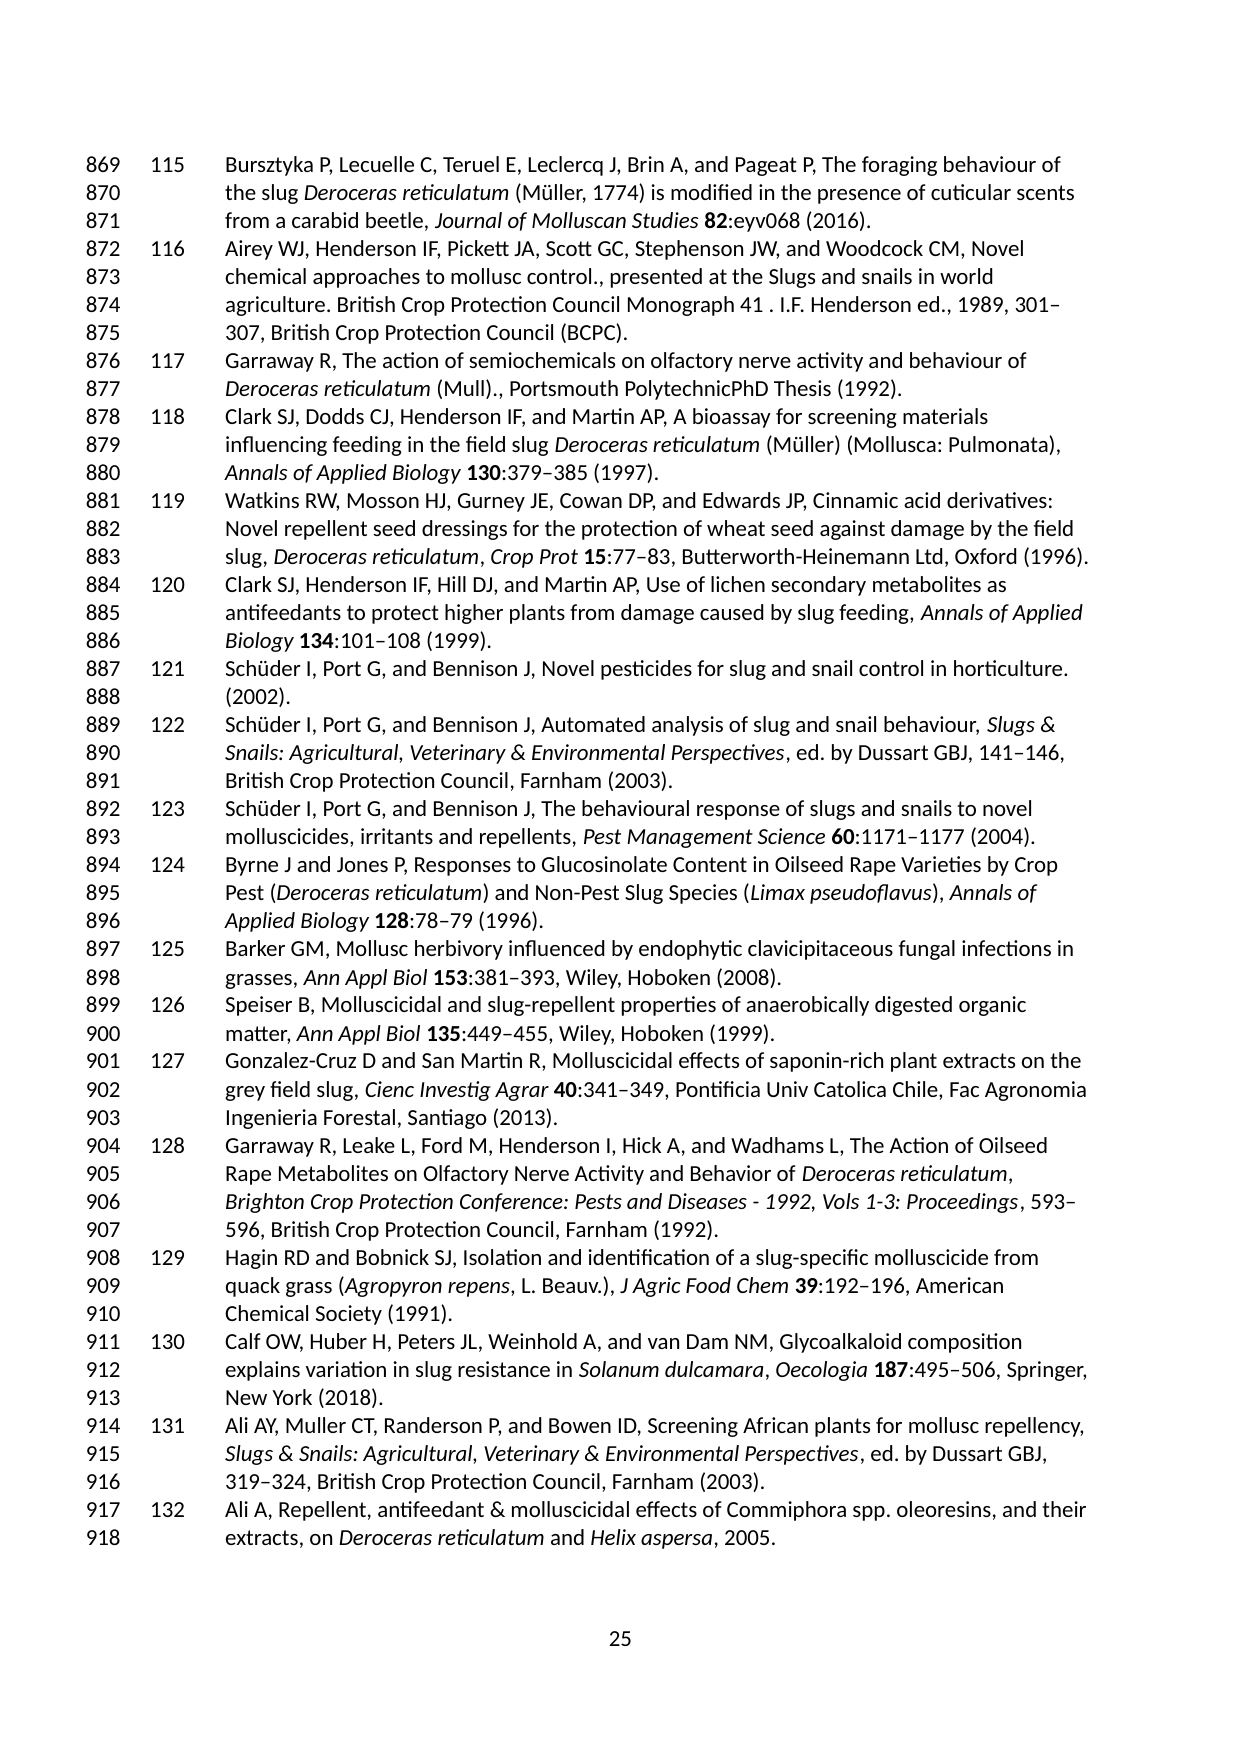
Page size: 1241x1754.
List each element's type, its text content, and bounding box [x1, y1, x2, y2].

text 124 Byrne J and Jones P, Responses to Glucosinolate Content in Oilseed Rape Varieties by Crop Pest (Deroceras reticulatum) and Non-Pest Slug Species (Limax pseudoflavus), Annals of Applied Biology 128:78–79 (1996). [150, 851, 1090, 934]
text 117 Garraway R, The action of semiochemicals on olfactory nerve activity and behaviour of Deroceras reticulatum (Mull)., Portsmouth PolytechnicPhD Thesis (1992). [150, 346, 1090, 402]
text 125 Barker GM, Mollusc herbivory influenced by endophytic clavicipitaceous fungal infections in grasses, Ann Appl Biol 153:381–393, Wiley, Hoboken (2008). [150, 934, 1090, 991]
text 122 Schüder I, Port G, and Bennison J, Automated analysis of slug and snail behaviour, Slugs & Snails: Agricultural, Veterinary & Environmental Perspectives, ed. by Dussart GBJ, 141–146, British Crop Protection Council, Farnham (2003). [150, 710, 1090, 794]
text 116 Airey WJ, Henderson IF, Pickett JA, Scott GC, Stephenson JW, and Woodcock CM, Novel chemical approaches to mollusc control., presented at the Slugs and snails in world agriculture. British Crop Protection Council Monograph 41 . I.F. Henderson ed., 1989, 301–307, British Crop Protection Council (BCPC). [150, 234, 1090, 346]
text 131 Ali AY, Muller CT, Randerson P, and Bowen ID, Screening African plants for mollusc repellency, Slugs & Snails: Agricultural, Veterinary & Environmental Perspectives, ed. by Dussart GBJ, 319–324, British Crop Protection Council, Farnham (2003). [150, 1411, 1090, 1495]
text 130 Calf OW, Huber H, Peters JL, Weinhold A, and van Dam NM, Glycoalkaloid composition explains variation in slug resistance in Solanum dulcamara, Oecologia 187:495–506, Springer, New York (2018). [150, 1327, 1090, 1411]
text 119 Watkins RW, Mosson HJ, Gurney JE, Cowan DP, and Edwards JP, Cinnamic acid derivatives: Novel repellent seed dressings for the protection of wheat seed against damage by the field slug, Deroceras reticulatum, Crop Prot 15:77–83, Butterworth-Heinemann Ltd, Oxford (1996). [150, 486, 1090, 570]
text 129 Hagin RD and Bobnick SJ, Isolation and identification of a slug-specific molluscicide from quack grass (Agropyron repens, L. Beauv.), J Agric Food Chem 39:192–196, American Chemical Society (1991). [150, 1243, 1090, 1327]
text 121 Schüder I, Port G, and Bennison J, Novel pesticides for slug and snail control in horticulture. (2002). [150, 654, 1090, 710]
text 120 Clark SJ, Henderson IF, Hill DJ, and Martin AP, Use of lichen secondary metabolites as antifeedants to protect higher plants from damage caused by slug feeding, Annals of Applied Biology 134:101–108 (1999). [150, 570, 1090, 654]
text 132 Ali A, Repellent, antifeedant & molluscicidal effects of Commiphora spp. oleoresins, and their extracts, on Deroceras reticulatum and Helix aspersa, 2005. [150, 1495, 1090, 1551]
text 128 Garraway R, Leake L, Ford M, Henderson I, Hick A, and Wadhams L, The Action of Oilseed Rape Metabolites on Olfactory Nerve Activity and Behavior of Deroceras reticulatum, Brighton Crop Protection Conference: Pests and Diseases - 1992, Vols 1-3: Proceedings, 593–596, British Crop Protection Council, Farnham (1992). [150, 1131, 1090, 1243]
text 118 Clark SJ, Dodds CJ, Henderson IF, and Martin AP, A bioassay for screening materials influencing feeding in the field slug Deroceras reticulatum (Müller) (Mollusca: Pulmonata), Annals of Applied Biology 130:379–385 (1997). [150, 402, 1090, 486]
text 126 Speiser B, Molluscicidal and slug-repellent properties of anaerobically digested organic matter, Ann Appl Biol 135:449–455, Wiley, Hoboken (1999). [150, 991, 1090, 1047]
text 123 Schüder I, Port G, and Bennison J, The behavioural response of slugs and snails to novel molluscicides, irritants and repellents, Pest Management Science 60:1171–1177 (2004). [150, 794, 1090, 851]
text 115 Bursztyka P, Lecuelle C, Teruel E, Leclercq J, Brin A, and Pageat P, The foraging behaviour of the slug Deroceras reticulatum (Müller, 1774) is modified in the presence of cuticular scents from a carabid beetle, Journal of Molluscan Studies 82:eyv068 (2016). [150, 150, 1090, 234]
text 127 Gonzalez-Cruz D and San Martin R, Molluscicidal effects of saponin-rich plant extracts on the grey field slug, Cienc Investig Agrar 40:341–349, Pontificia Univ Catolica Chile, Fac Agronomia Ingenieria Forestal, Santiago (2013). [150, 1047, 1090, 1131]
